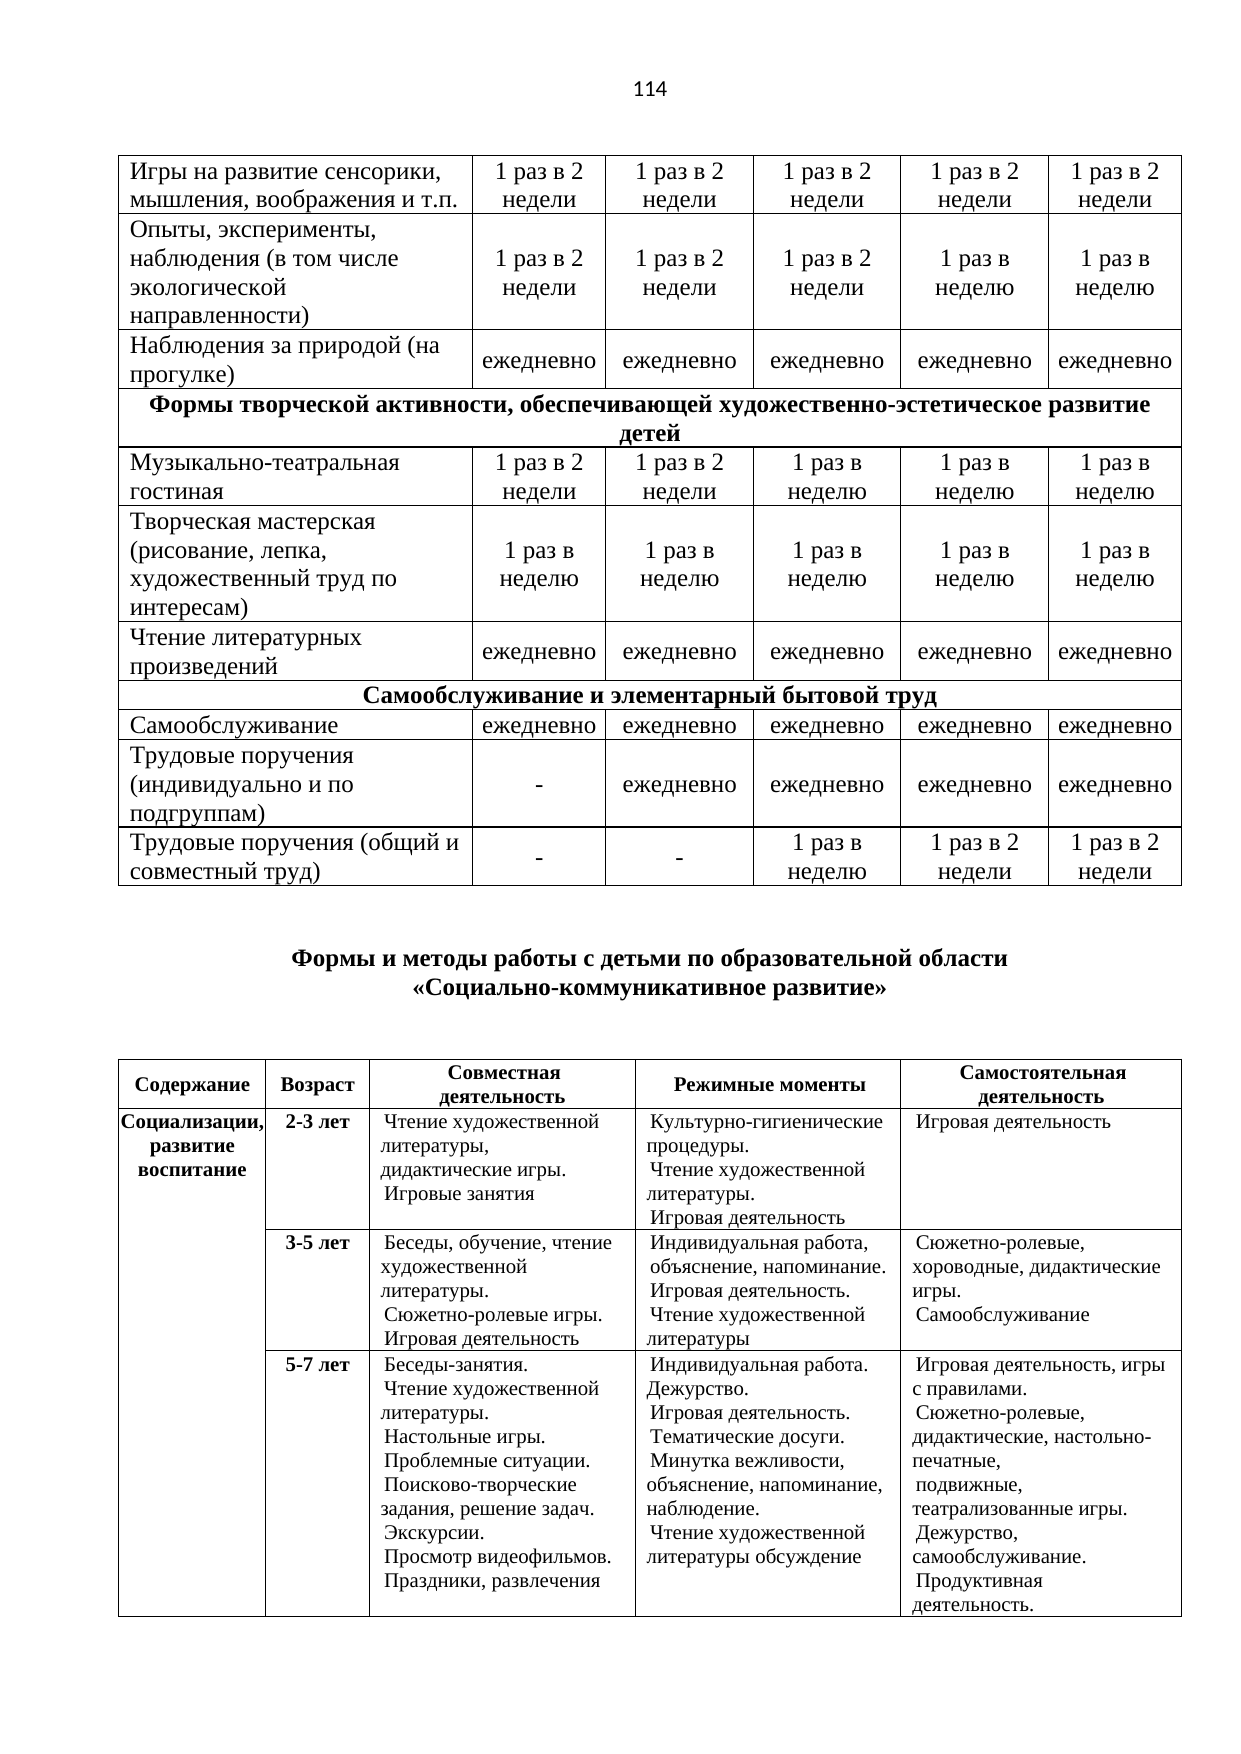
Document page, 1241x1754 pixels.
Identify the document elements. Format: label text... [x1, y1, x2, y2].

table_cell ежедневно [606, 710, 753, 739]
table_cell Трудовые поручения (общий и совместный труд) [119, 828, 472, 885]
table_cell ежедневно [901, 622, 1048, 679]
table_cell 1 раз в неделю [901, 214, 1048, 329]
table_header Самостоятельная деятельность [901, 1060, 1181, 1108]
table_cell Формы творческой активности, обеспечивающей художественно-эстетическое развитие детей [119, 389, 1181, 446]
table_cell ежедневно [473, 710, 605, 739]
table_cell ежедневно [901, 330, 1048, 388]
table_cell 1 раз в неделю [754, 506, 900, 621]
table_cell ежедневно [901, 710, 1048, 739]
table_cell Беседы, обучение, чтение художественной литературы. Сюжетно-ролевые игры. Игровая деятельность [370, 1230, 635, 1350]
table_cell Индивидуальная работа, объяснение, напоминание. Игровая деятельность. Чтение художественной литературы [636, 1230, 900, 1350]
table_cell Самообслуживание и элементарный бытовой труд [119, 681, 1181, 709]
table_cell Социализации, развитие воспитание [119, 1109, 265, 1616]
table_cell ежедневно [606, 740, 753, 826]
table_cell ежедневно [901, 740, 1048, 826]
table_cell Опыты, эксперименты, наблюдения (в том числе экологической направленности) [119, 214, 472, 329]
table_cell Музыкально-театральная гостиная [119, 448, 472, 505]
table_header Возраст [266, 1060, 369, 1108]
table_cell ежедневно [754, 330, 900, 388]
table_cell 1 раз в 2 недели [1049, 828, 1181, 885]
table_cell ежедневно [606, 622, 753, 679]
table_cell 1 раз в неделю [606, 506, 753, 621]
table_cell Наблюдения за природой (на прогулке) [119, 330, 472, 388]
table_cell 1 раз в 2 недели [473, 156, 605, 213]
table_cell Игровая деятельность [901, 1109, 1181, 1229]
table_cell Культурно-гигиенические процедуры. Чтение художественной литературы. Игровая деятельность [636, 1109, 900, 1229]
table_cell 1 раз в неделю [1049, 214, 1181, 329]
table_cell 1 раз в неделю [473, 506, 605, 621]
table_cell Сюжетно-ролевые, хороводные, дидактические игры. Самообслуживание [901, 1230, 1181, 1350]
table_cell ежедневно [473, 330, 605, 388]
table_cell 1 раз в 2 недели [754, 214, 900, 329]
table_header Режимные моменты [636, 1060, 900, 1108]
table_cell Игры на развитие сенсорики, мышления, воображения и т.п. [119, 156, 472, 213]
table_cell 1 раз в 2 недели [1049, 156, 1181, 213]
table_cell ежедневно [1049, 622, 1181, 679]
table_cell 1 раз в 2 недели [606, 448, 753, 505]
table_cell ежедневно [1049, 330, 1181, 388]
table_cell ежедневно [1049, 740, 1181, 826]
table_cell 1 раз в 2 недели [754, 156, 900, 213]
table_cell 1 раз в неделю [901, 506, 1048, 621]
table_cell 3-5 лет [266, 1230, 369, 1350]
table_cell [370, 1351, 635, 1616]
table_cell 5-7 лет [266, 1351, 369, 1616]
table_cell 1 раз в 2 недели [606, 214, 753, 329]
table_cell Чтение литературных произведений [119, 622, 472, 679]
text «Социально-коммуникативное развитие» [118, 972, 1181, 1001]
table_cell Самообслуживание [119, 710, 472, 739]
table_cell - [606, 828, 753, 885]
table_cell - [473, 828, 605, 885]
table_cell 1 раз в неделю [754, 448, 900, 505]
table_cell ежедневно [1049, 710, 1181, 739]
table_cell 1 раз в 2 недели [901, 828, 1048, 885]
table_cell 1 раз в 2 недели [901, 156, 1048, 213]
table_header Совместная деятельность [370, 1060, 635, 1108]
table_cell 1 раз в неделю [1049, 506, 1181, 621]
table_cell ежедневно [473, 622, 605, 679]
table_cell Творческая мастерская (рисование, лепка, художественный труд по интересам) [119, 506, 472, 621]
table_cell Трудовые поручения (индивидуально и по подгруппам) [119, 740, 472, 826]
table_cell 1 раз в 2 недели [473, 448, 605, 505]
table_header Содержание [119, 1060, 265, 1108]
table_cell ежедневно [606, 330, 753, 388]
table_cell ежедневно [754, 740, 900, 826]
table_cell 1 раз в 2 недели [606, 156, 753, 213]
table_cell 2-3 лет [266, 1109, 369, 1229]
text Формы и методы работы с детьми по образовательной области [118, 943, 1181, 972]
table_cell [901, 1351, 1181, 1616]
table_cell - [473, 740, 605, 826]
table_cell 1 раз в неделю [901, 448, 1048, 505]
table_cell 1 раз в неделю [754, 828, 900, 885]
table_cell 1 раз в 2 недели [473, 214, 605, 329]
table_cell ежедневно [754, 622, 900, 679]
table_cell 1 раз в неделю [1049, 448, 1181, 505]
table_cell Чтение художественной литературы, дидактические игры. Игровые занятия [370, 1109, 635, 1229]
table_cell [636, 1351, 900, 1616]
table_cell ежедневно [754, 710, 900, 739]
